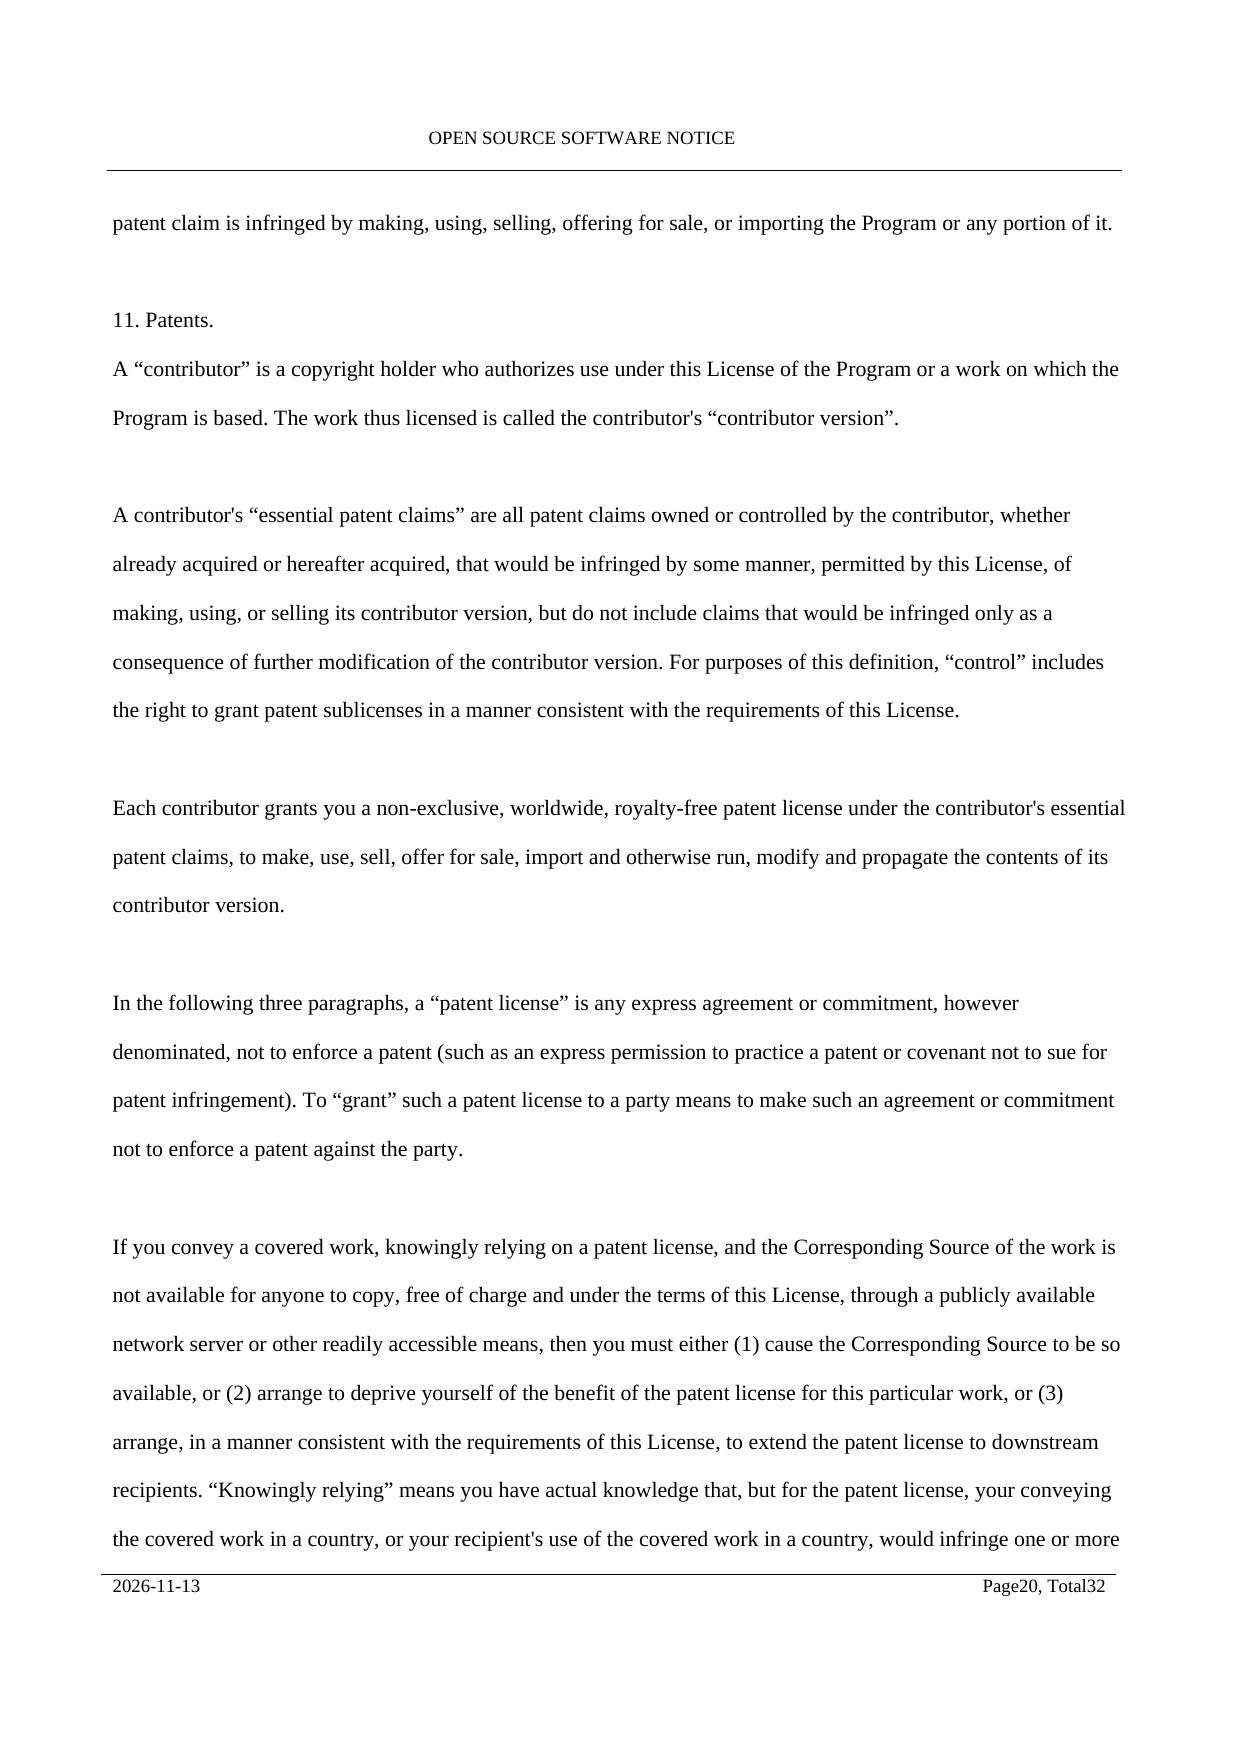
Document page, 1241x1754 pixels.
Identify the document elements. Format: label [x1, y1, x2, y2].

text [112, 206, 1128, 1555]
